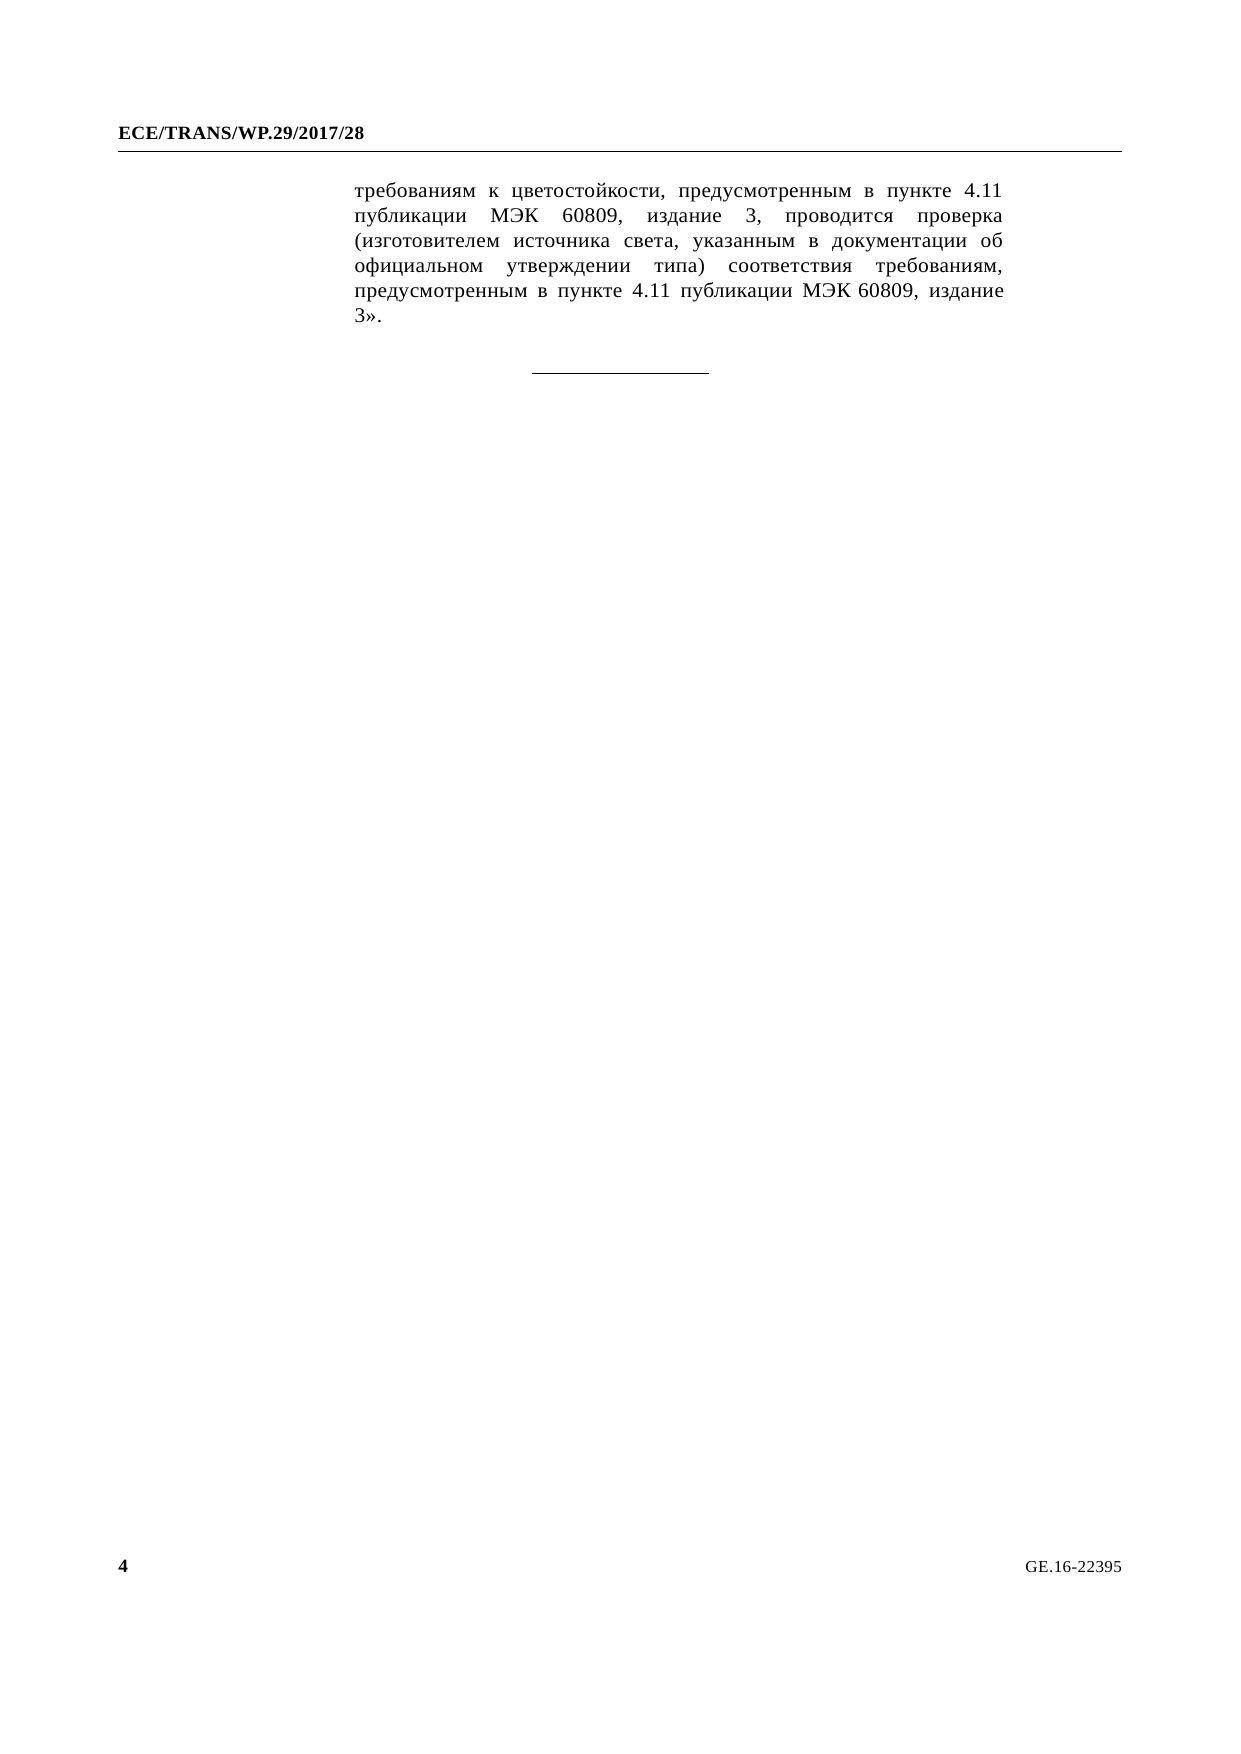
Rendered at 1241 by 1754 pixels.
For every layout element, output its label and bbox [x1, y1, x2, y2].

text [236, 177, 1004, 327]
